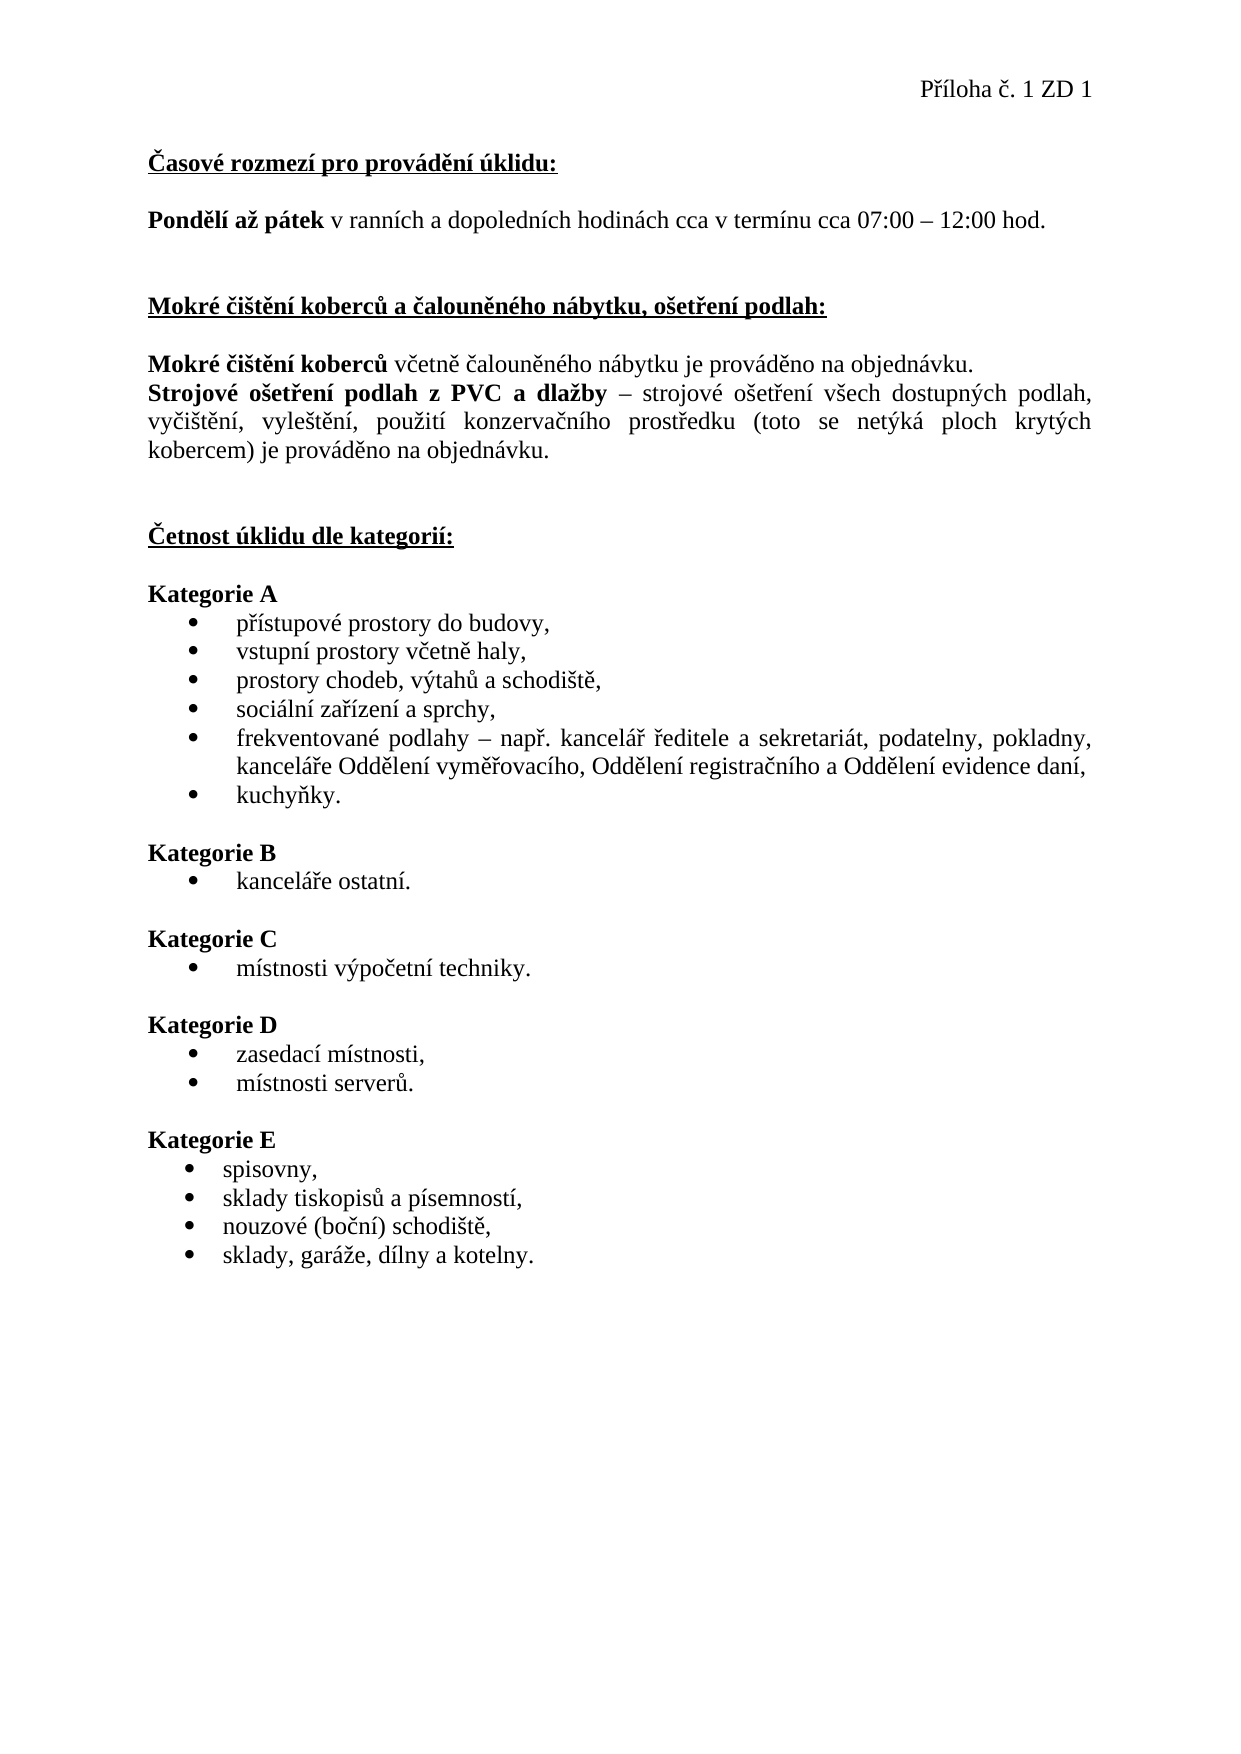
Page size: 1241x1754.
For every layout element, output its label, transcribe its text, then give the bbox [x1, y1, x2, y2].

list přístupové prostory do budovy, [189, 608, 1093, 636]
text Kategorie A [148, 579, 1093, 608]
text Pondělí až pátek v ranních a dopoledních hodinách cca v termínu cca 07:00 – 12:00 hod. [148, 205, 1093, 234]
list zasedací místnosti, [189, 1039, 1093, 1068]
text Kategorie C [148, 924, 1093, 953]
list kuchyňky. [189, 780, 1093, 809]
text Kategorie B [148, 838, 1093, 866]
list vstupní prostory včetně haly, [189, 636, 1093, 665]
subtitle Mokré čištění koberců a čalouněného nábytku, ošetření podlah: [148, 291, 1093, 320]
text Časové rozmezí pro provádění úklidu: [148, 148, 1093, 176]
text Četnost úklidu dle kategorií: [148, 521, 1093, 550]
list sociální zařízení a sprchy, [189, 694, 1093, 723]
list kanceláře ostatní. [189, 866, 1093, 895]
text Kategorie E [148, 1125, 1093, 1154]
list místnosti serverů. [189, 1068, 1093, 1096]
text Strojové ošetření podlah z PVC a dlažby – strojové ošetření všech dostupných podlah, vyčištění, vyleštění, použití konzervačního prostředku (toto se netýká ploch krytých kobercem) je prováděno na objednávku. [148, 378, 1093, 464]
list nouzové (boční) schodiště, [185, 1211, 1093, 1240]
text Mokré čištění koberců včetně čalouněného nábytku je prováděno na objednávku. [148, 349, 1093, 378]
list spisovny, [185, 1154, 1093, 1183]
list prostory chodeb, výtahů a schodiště, [189, 665, 1093, 694]
list frekventované podlahy – např. kancelář ředitele a sekretariát, podatelny, pokladny, kanceláře Oddělení vyměřovacího, Oddělení registračního a Oddělení evidence daní, [189, 723, 1093, 780]
list sklady tiskopisů a písemností, [185, 1183, 1093, 1211]
list místnosti výpočetní techniky. [189, 953, 1093, 981]
list sklady, garáže, dílny a kotelny. [185, 1240, 1093, 1269]
text Kategorie D [148, 1010, 1093, 1039]
